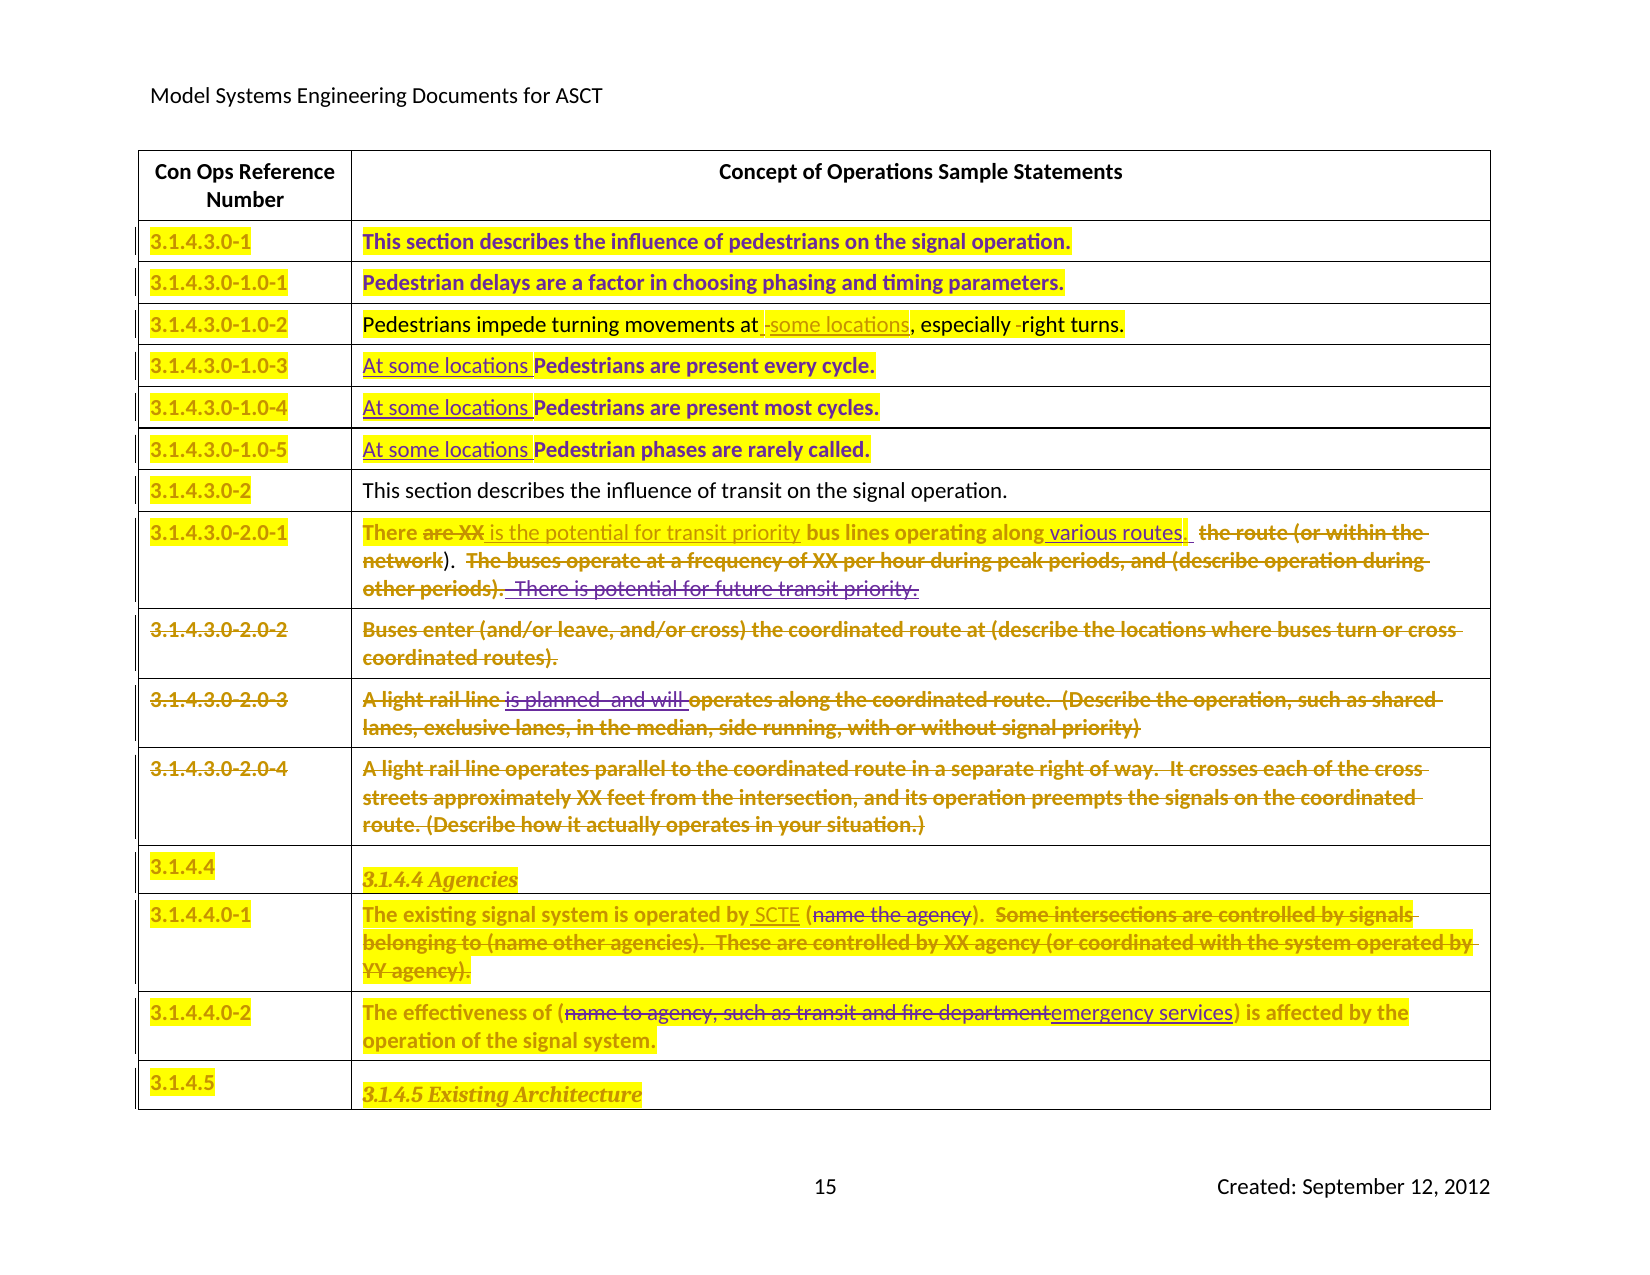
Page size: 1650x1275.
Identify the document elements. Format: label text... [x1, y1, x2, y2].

table_cell 3.1.4.5 Existing Architecture [352, 1061, 1490, 1108]
table_cell 3.1.4.3.0-1.0-2 [139, 304, 351, 344]
table_cell A light rail line operates along the coordinated route. (Describe the operation, such as shared lanes, exclusive lanes, in the median, side running, with or without signal priority) [352, 679, 1490, 747]
table_cell 3.1.4.3.0-1.0-1 [139, 262, 351, 303]
table_cell The existing signal system is operated by (). Some intersections are controlled by signals belonging to (name other agencies). These are controlled by XX agency (or coordinated with the system operated by YY agency). [352, 894, 1490, 991]
table_cell 3.1.4.3.0-2 [139, 470, 351, 511]
table_cell 3.1.4.4.0-2 [139, 992, 351, 1060]
table_cell Pedestrian phases are rarely called. [352, 429, 1490, 469]
table_cell 3.1.4.4 [139, 846, 351, 893]
table_cell 3.1.4.5 [139, 1061, 351, 1108]
table_cell 3.1.4.3.0-2.0-1 [139, 512, 351, 608]
table_cell 3.1.4.4 Agencies [352, 846, 1490, 893]
table_cell Pedestrians are present most cycles. [352, 387, 1490, 427]
table_cell Buses enter (and/or leave, and/or cross) the coordinated route at (describe the locations where buses turn or cross coordinated routes). [352, 609, 1490, 678]
table_cell There are XX bus lines operating along the route (or within the network). The buses operate at a frequency of XX per hour during peak periods, and (describe operation during other periods). [352, 512, 1490, 608]
table_cell 3.1.4.3.0-2.0-2 [139, 609, 351, 678]
table_cell Pedestrians are present every cycle. [352, 345, 1490, 386]
table_cell This section describes the influence of transit on the signal operation. [352, 470, 1490, 511]
table_cell 3.1.4.3.0-1.0-5 [139, 429, 351, 469]
table_header Concept of Operations Sample Statements [352, 151, 1490, 219]
table_cell 3.1.4.3.0-1.0-4 [139, 387, 351, 427]
table_cell Pedestrian delays are a factor in choosing phasing and timing parameters. [352, 262, 1490, 303]
table_cell 3.1.4.3.0-2.0-3 [139, 679, 351, 747]
table_cell 3.1.4.3.0-1 [139, 221, 351, 261]
table_cell A light rail line operates parallel to the coordinated route in a separate right of way. It crosses each of the cross streets approximately XX feet from the intersection, and its operation preempts the signals on the coordinated route. (Describe how it actually operates in your situation.) [352, 748, 1490, 845]
table_cell 3.1.4.4.0-1 [139, 894, 351, 991]
table_cell 3.1.4.3.0-1.0-3 [139, 345, 351, 386]
table_cell The effectiveness of () is affected by the operation of the signal system. [352, 992, 1490, 1060]
table_header Con Ops Reference Number [139, 151, 351, 219]
table_cell This section describes the influence of pedestrians on the signal operation. [352, 221, 1490, 261]
table_cell 3.1.4.3.0-2.0-4 [139, 748, 351, 845]
table_cell Pedestrians impede turning movements at, especially right turns. [352, 304, 1490, 344]
